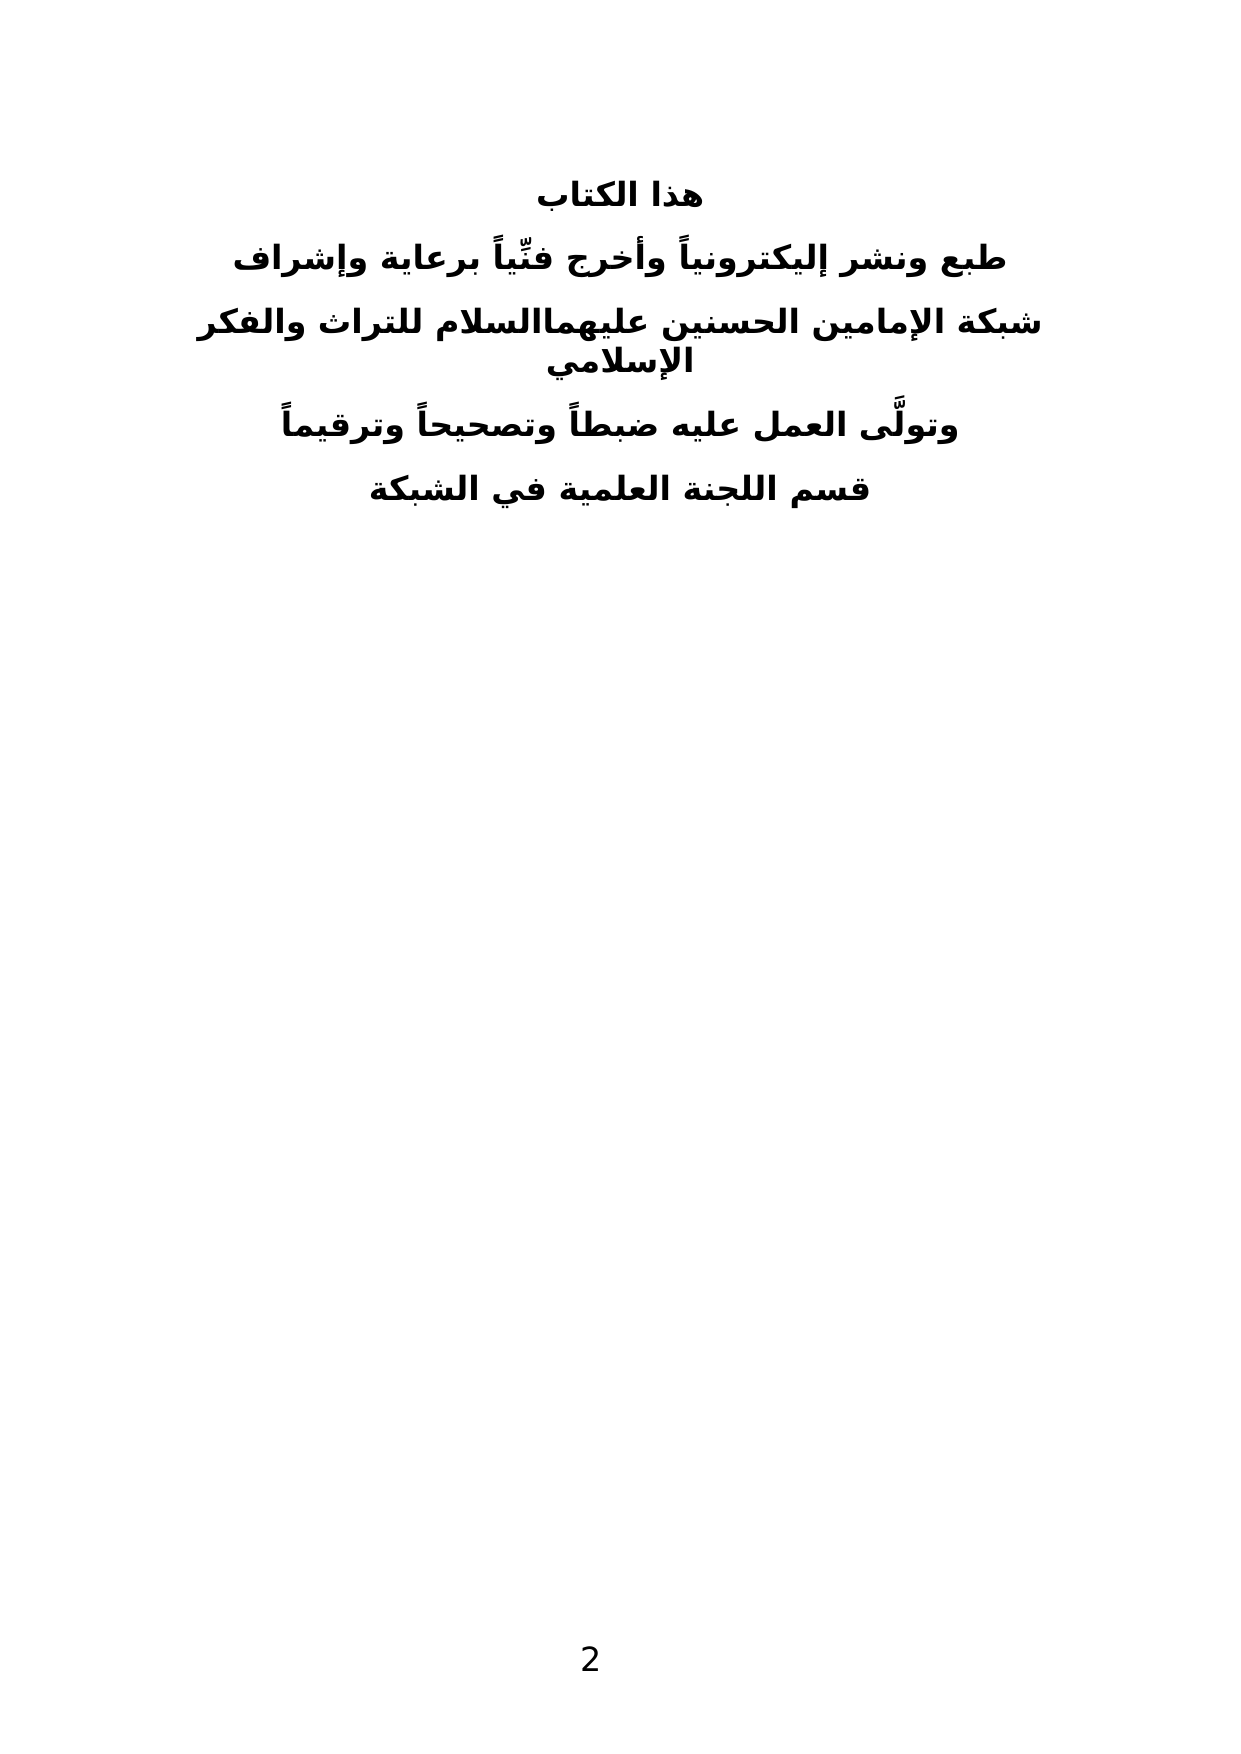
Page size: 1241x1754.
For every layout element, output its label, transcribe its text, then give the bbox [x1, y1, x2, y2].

text وتولَّى العمل عليه ضبطاً وتصحيحاً وترقيماً [180, 405, 1060, 444]
text شبكة الإمامين الحسنين عليهما‌السلام للتراث والفكر الإسلامي [180, 303, 1060, 380]
text هذا الكتاب [180, 175, 1060, 214]
text قسم اللجنة العلمية في الشبكة [180, 469, 1060, 508]
text طبع ونشر إليكترونياً وأخرج فنِّياً برعاية وإشراف [180, 239, 1060, 278]
